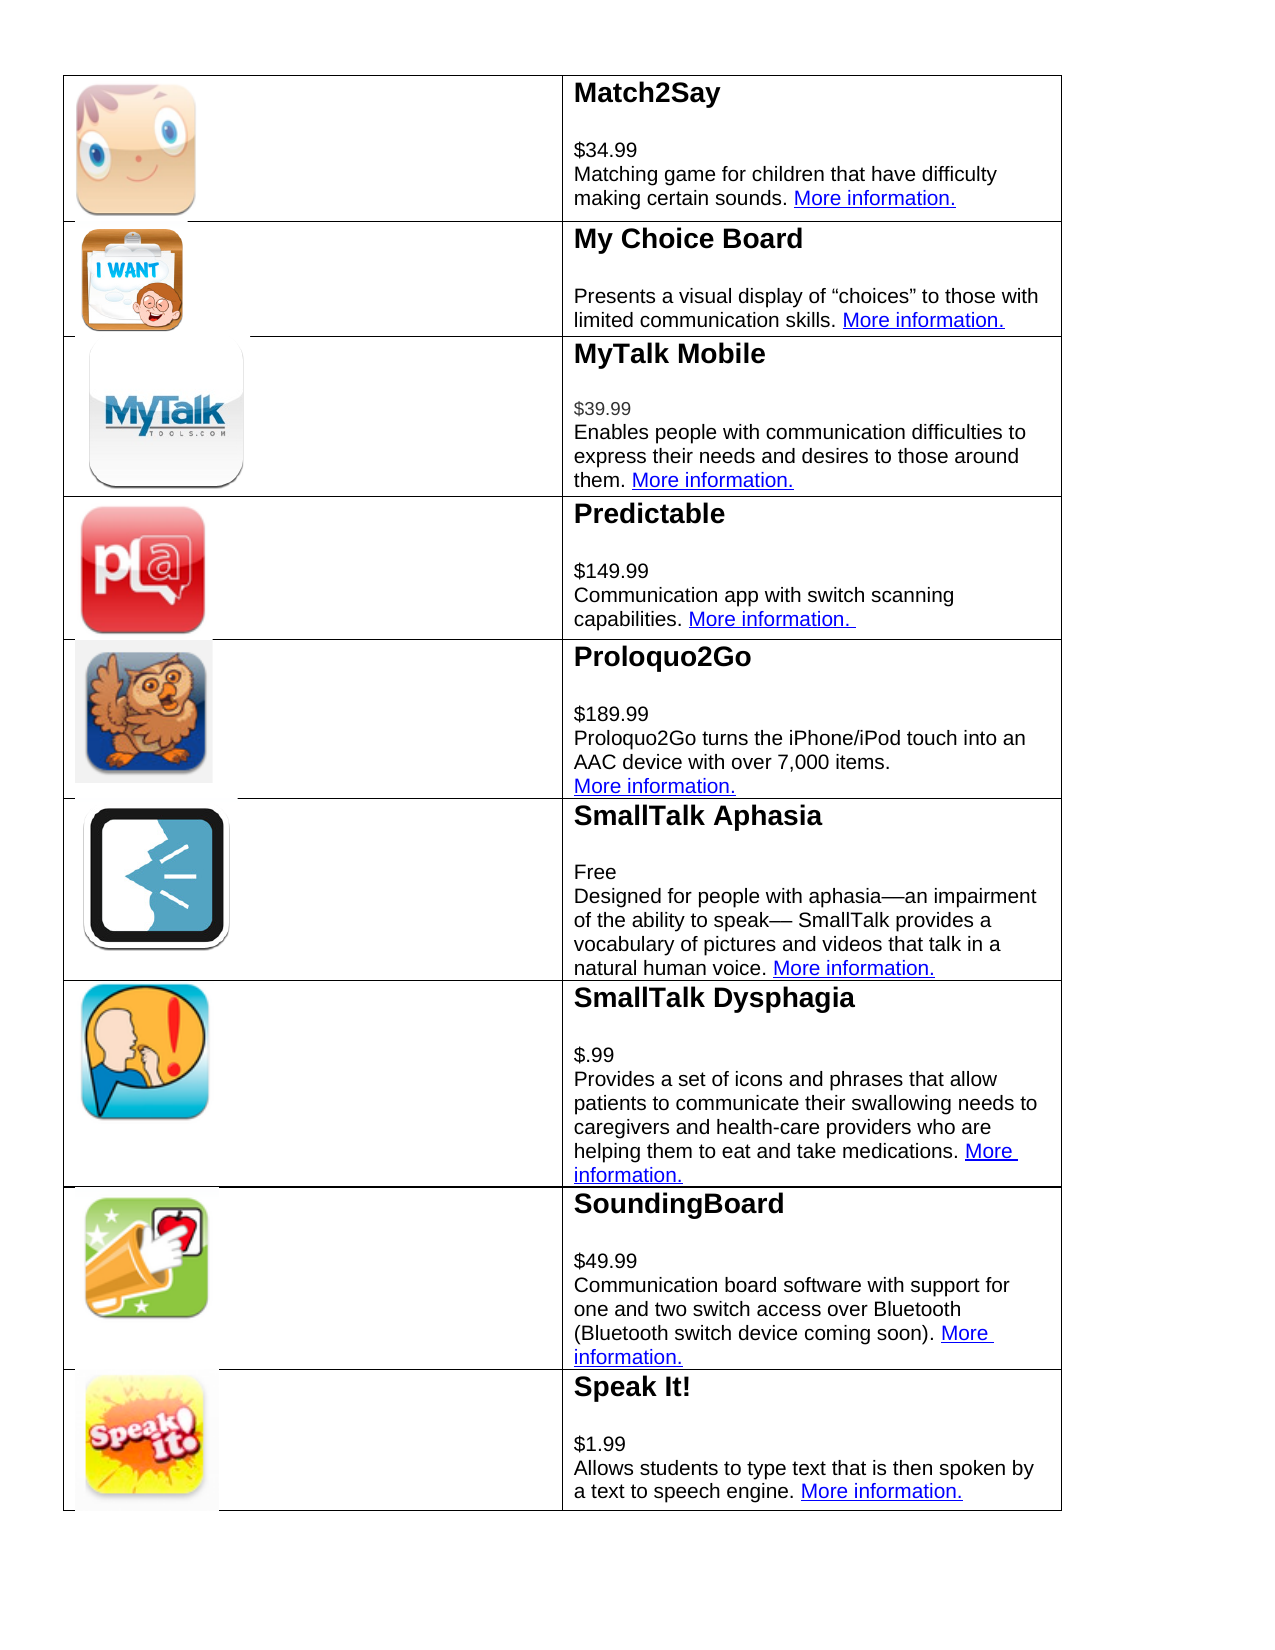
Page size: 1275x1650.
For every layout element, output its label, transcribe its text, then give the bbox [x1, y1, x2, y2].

table_cell My Choice Board Presents a visual display of “choices” to those with limited communication skills. More information. [563, 222, 1061, 336]
table_cell SmallTalk Aphasia Free Designed for people with aphasia––an impairment of the ability to speak–– SmallTalk provides a vocabulary of pictures and videos that talk in a natural human voice. More information. [563, 799, 1061, 980]
picture [75, 497, 213, 783]
table_cell SoundingBoard $49.99 Communication board software with support for one and two switch access over Bluetooth (Bluetooth switch device coming soon). More information. [563, 1188, 1061, 1369]
table_cell [64, 799, 562, 980]
picture [75, 76, 251, 496]
picture [75, 1187, 219, 1324]
table_cell [197, 76, 562, 221]
table_cell [64, 981, 562, 1186]
table_cell Speak It! $1.99 Allows students to type text that is then spoken by a text to speech engine. More information. [563, 1370, 1061, 1510]
table_cell [64, 640, 562, 798]
table_cell [213, 497, 562, 639]
table_cell [64, 76, 75, 221]
table_cell [64, 337, 75, 496]
picture [75, 1369, 219, 1511]
picture [75, 798, 238, 957]
table_cell Predictable $149.99 Communication app with switch scanning capabilities. More information. [563, 497, 1061, 639]
picture [75, 981, 214, 1127]
table_cell MyTalk Mobile $39.99 Enables people with communication difficulties to express their needs and desires to those around them. More information. [563, 337, 1061, 496]
table_cell [64, 497, 75, 639]
table_cell Match2Say $34.99 Matching game for children that have difficulty making certain sounds. More information. [563, 76, 1061, 221]
table_cell SmallTalk Dysphagia $.99 Provides a set of icons and phrases that allow patients to communicate their swallowing needs to caregivers and health-care providers who are helping them to eat and take medications. More information. [563, 981, 1061, 1186]
table_cell [251, 337, 562, 496]
table_cell Proloquo2Go $189.99 Proloquo2Go turns the iPhone/iPod touch into an AAC device with over 7,000 items. More information. [563, 640, 1061, 798]
table_cell [64, 1188, 562, 1369]
table_cell [64, 222, 75, 336]
table_cell [219, 1370, 562, 1510]
table_cell [188, 222, 562, 336]
table_cell [64, 1370, 75, 1510]
